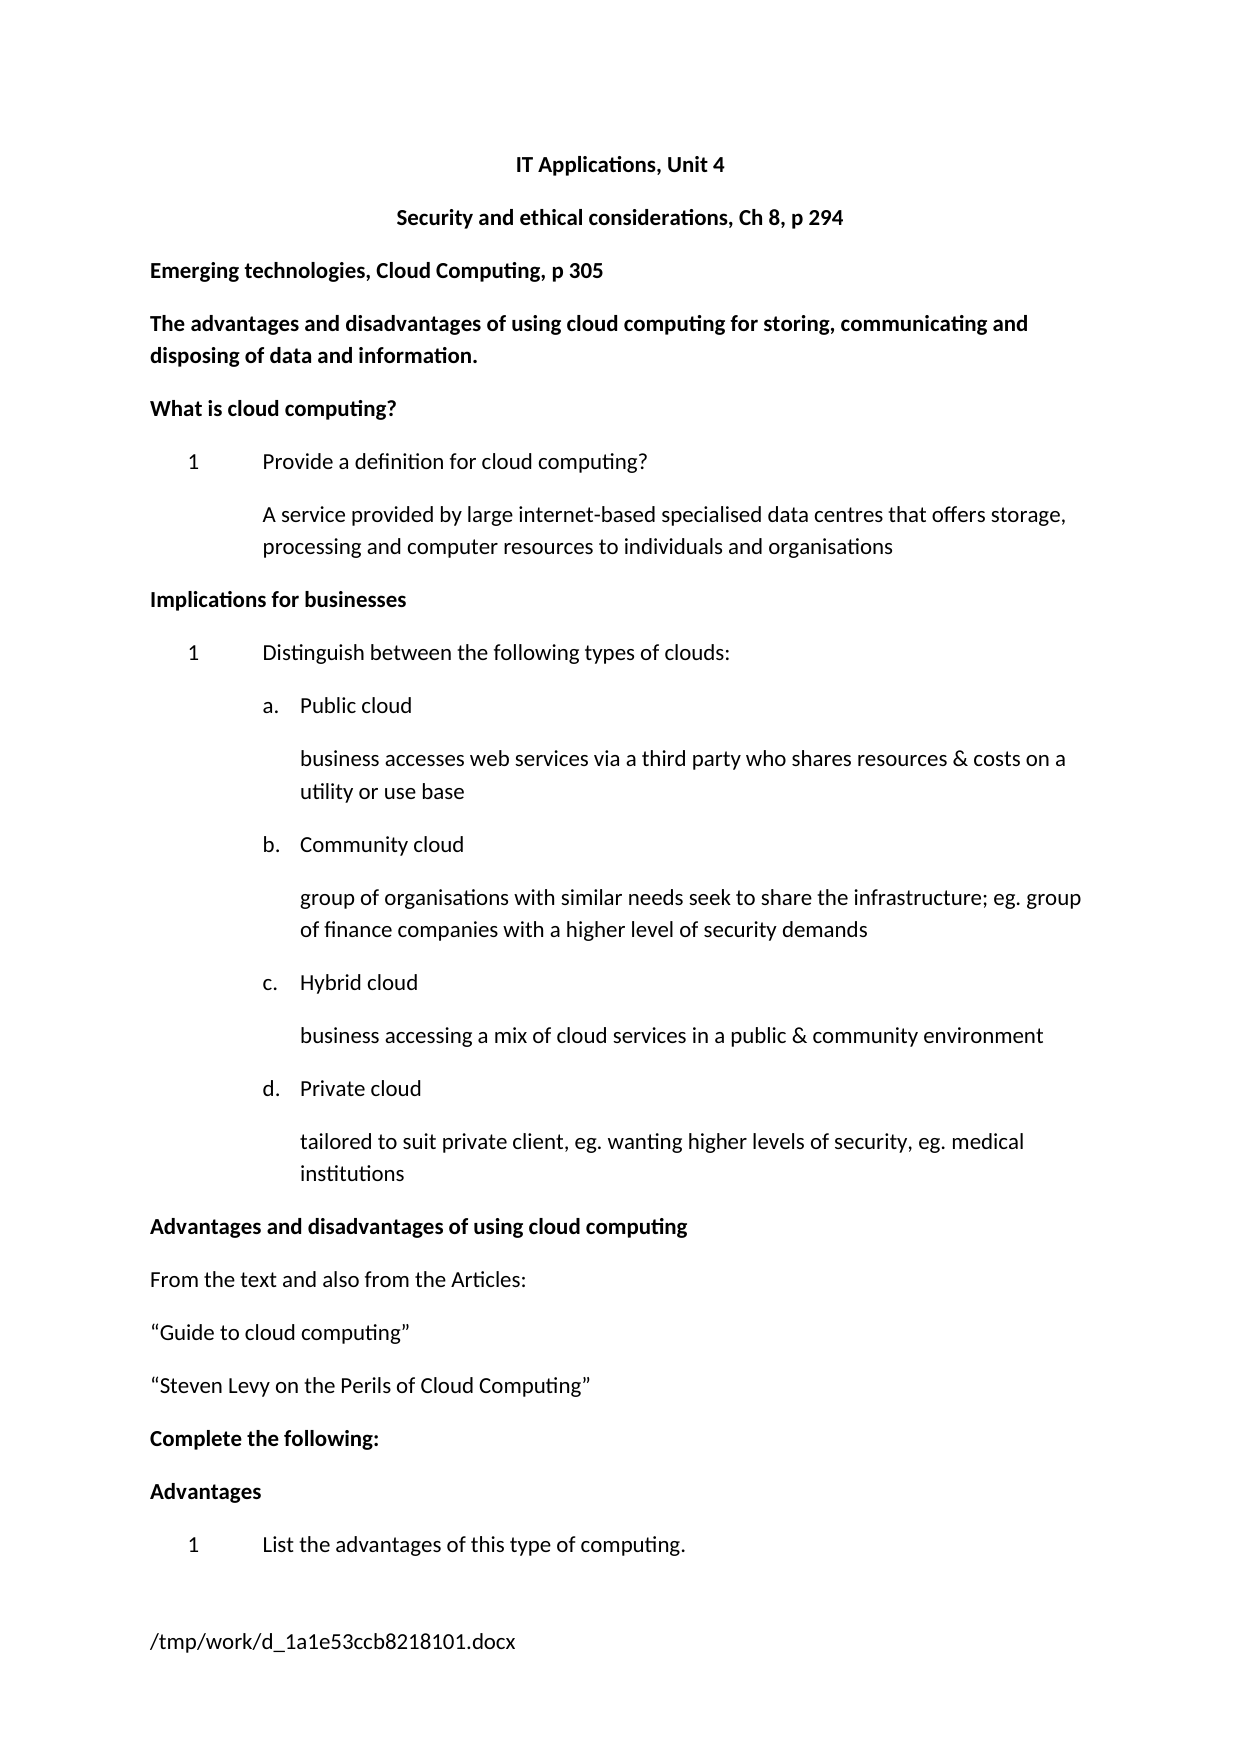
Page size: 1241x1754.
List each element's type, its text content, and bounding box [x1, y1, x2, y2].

list Advantages [150, 1477, 1090, 1505]
list A service provided by large internet-based specialised data centres that offers storage, processing and computer resources to individuals and organisations [262, 500, 1090, 561]
text The advantages and disadvantages of using cloud computing for storing, communicating and disposing of data and information. [150, 309, 1090, 369]
list Public cloud [262, 692, 1090, 719]
list Private cloud [262, 1074, 1090, 1102]
list Advantages and disadvantages of using cloud computing [150, 1212, 1090, 1240]
list Hybrid cloud [262, 968, 1090, 996]
list “Steven Levy on the Perils of Cloud Computing” [150, 1371, 1090, 1399]
list “Guide to cloud computing” [150, 1318, 1090, 1346]
list Complete the following: [150, 1424, 1090, 1452]
list Community cloud [262, 830, 1090, 858]
list List the advantages of this type of computing. [187, 1530, 1090, 1558]
text Security and ethical considerations, Ch 8, p 294 [150, 203, 1090, 231]
list group of organisations with similar needs seek to share the infrastructure; eg. group of finance companies with a higher level of security demands [300, 883, 1090, 943]
list tailored to suit private client, eg. wanting higher levels of security, eg. medical institutions [300, 1127, 1090, 1187]
list Provide a definition for cloud computing? [187, 447, 1090, 475]
text What is cloud computing? [150, 394, 1090, 422]
text Emerging technologies, Cloud Computing, p 305 [150, 256, 1090, 284]
list business accessing a mix of cloud services in a public & community environment [300, 1021, 1090, 1049]
text IT Applications, Unit 4 [150, 150, 1090, 178]
list Implications for businesses [150, 586, 1090, 613]
list Distinguish between the following types of clouds: [187, 638, 1090, 667]
list From the text and also from the Articles: [150, 1265, 1090, 1293]
list business accesses web services via a third party who shares resources & costs on a utility or use base [300, 744, 1090, 805]
